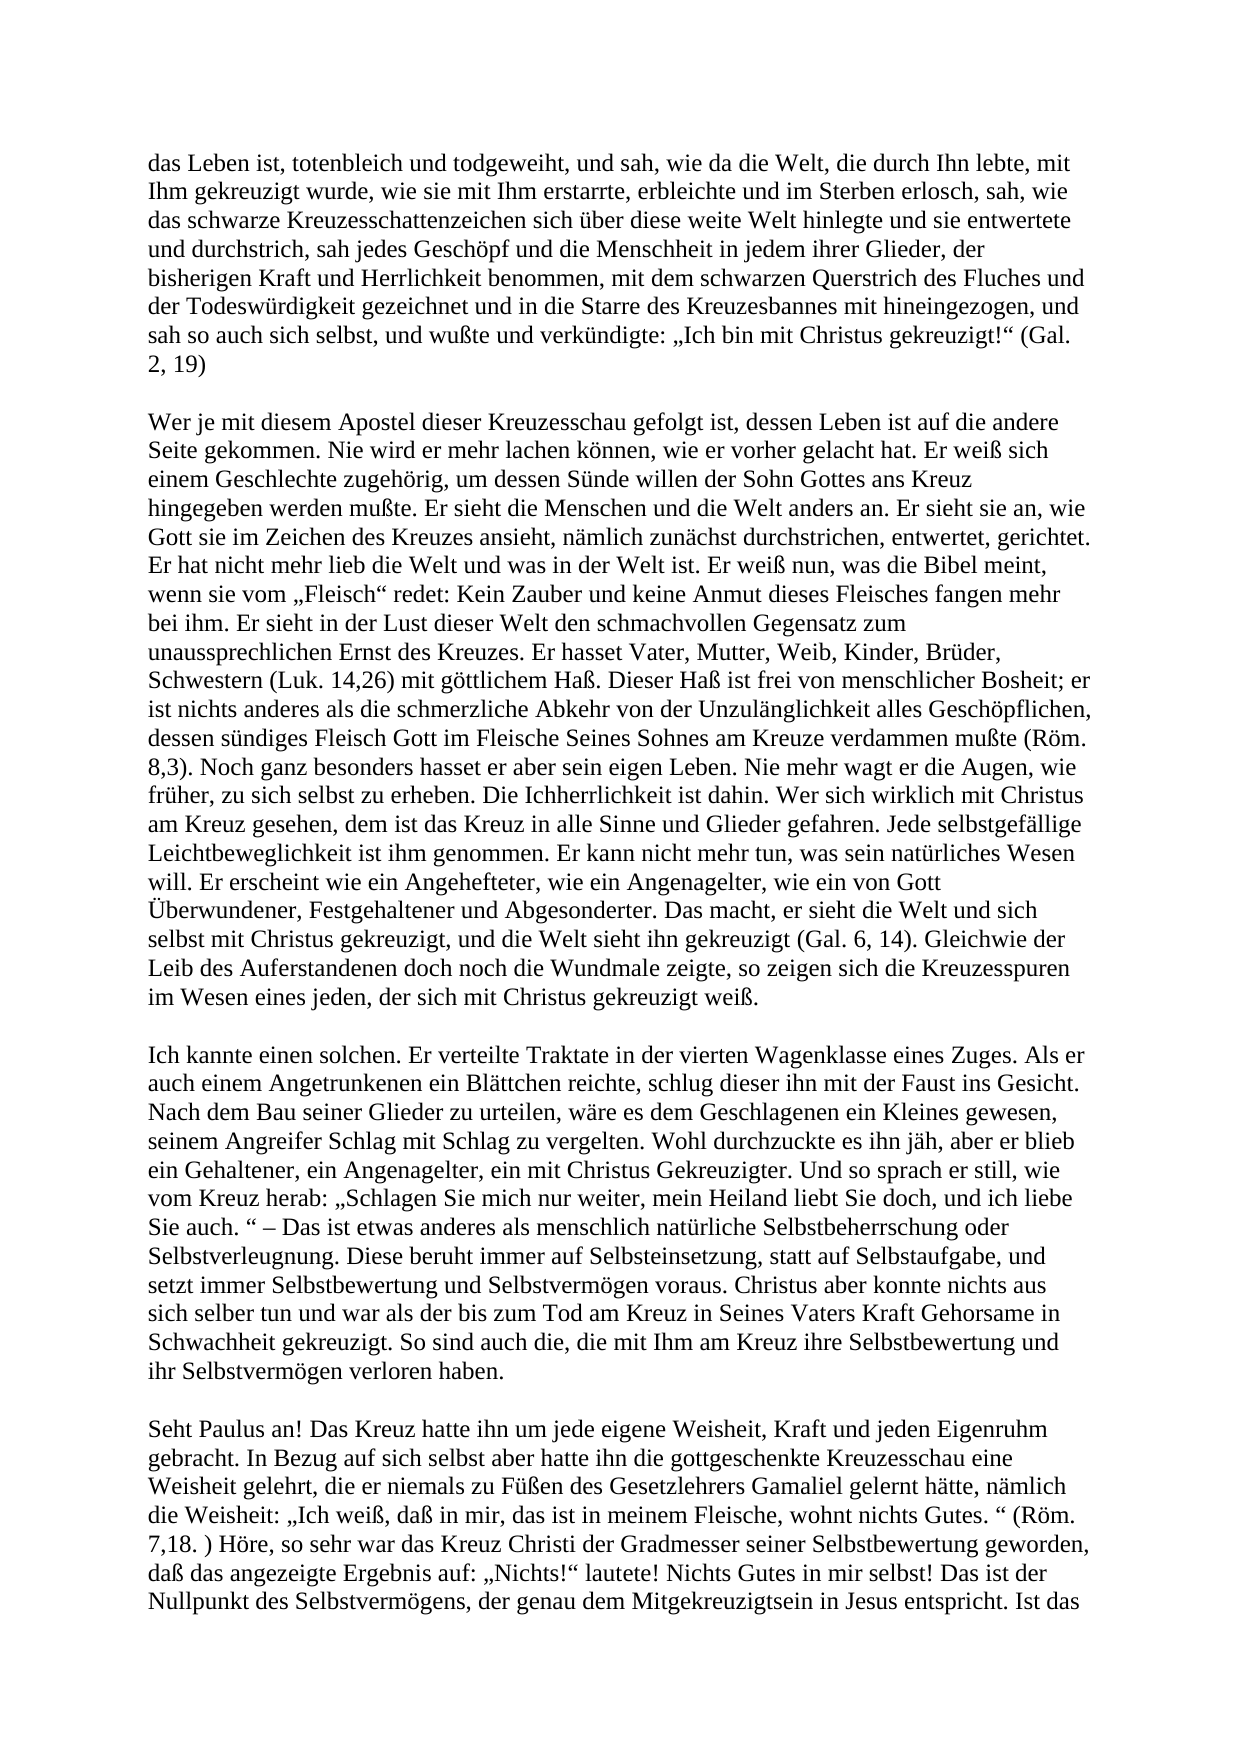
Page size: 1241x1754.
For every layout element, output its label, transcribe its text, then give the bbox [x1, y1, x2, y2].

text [148, 1414, 1093, 1615]
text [148, 148, 1093, 378]
text Ich kannte einen solchen. Er verteilte Traktate in der vierten Wagenklasse eines Zuges. Als er auch einem Angetrunkenen ein Blättchen reichte, schlug dieser ihn mit der Faust ins Gesicht. Nach dem Bau seiner Glieder zu urteilen, wäre es dem Geschlagenen ein Kleines gewesen, seinem Angreifer Schlag mit Schlag zu vergelten. Wohl durchzuckte es ihn jäh, aber er blieb ein Gehaltener, ein Angenagelter, ein mit Christus Gekreuzigter. Und so sprach er still, wie vom Kreuz herab: „Schlagen Sie mich nur weiter, mein Heiland liebt Sie doch, und ich liebe Sie auch. “ ‒ Das ist etwas anderes als menschlich natürliche Selbstbeherrschung oder Selbstverleugnung. Diese beruht immer auf Selbsteinsetzung, statt auf Selbstaufgabe, und setzt immer Selbstbewertung und Selbstvermögen voraus. Christus aber konnte nichts aus sich selber tun und war als der bis zum Tod am Kreuz in Seines Vaters Kraft Gehorsame in Schwachheit gekreuzigt. So sind auch die, die mit Ihm am Kreuz ihre Selbstbewertung und ihr Selbstvermögen verloren haben. [148, 1040, 1093, 1385]
text Wer je mit diesem Apostel dieser Kreuzesschau gefolgt ist, dessen Leben ist auf die andere Seite gekommen. Nie wird er mehr lachen können, wie er vorher gelacht hat. Er weiß sich einem Geschlechte zugehörig, um dessen Sünde willen der Sohn Gottes ans Kreuz hingegeben werden mußte. Er sieht die Menschen und die Welt anders an. Er sieht sie an, wie Gott sie im Zeichen des Kreuzes ansieht, nämlich zunächst durchstrichen, entwertet, gerichtet. Er hat nicht mehr lieb die Welt und was in der Welt ist. Er weiß nun, was die Bibel meint, wenn sie vom „Fleisch“ redet: Kein Zauber und keine Anmut dieses Fleisches fangen mehr bei ihm. Er sieht in der Lust dieser Welt den schmachvollen Gegensatz zum unaussprechlichen Ernst des Kreuzes. Er hasset Vater, Mutter, Weib, Kinder, Brüder, Schwestern (Luk. 14,26) mit göttlichem Haß. Dieser Haß ist frei von menschlicher Bosheit; er ist nichts anderes als die schmerzliche Abkehr von der Unzulänglichkeit alles Geschöpflichen, dessen sündiges Fleisch Gott im Fleische Seines Sohnes am Kreuze verdammen mußte (Röm. 8,3). Noch ganz besonders hasset er aber sein eigen Leben. Nie mehr wagt er die Augen, wie früher, zu sich selbst zu erheben. Die Ichherrlichkeit ist dahin. Wer sich wirklich mit Christus am Kreuz gesehen, dem ist das Kreuz in alle Sinne und Glieder gefahren. Jede selbstgefällige Leichtbeweglichkeit ist ihm genommen. Er kann nicht mehr tun, was sein natürliches Wesen will. Er erscheint wie ein Angehefteter, wie ein Angenagelter, wie ein von Gott Überwundener, Festgehaltener und Abgesonderter. Das macht, er sieht die Welt und sich selbst mit Christus gekreuzigt, und die Welt sieht ihn gekreuzigt (Gal. 6, 14). Gleichwie der Leib des Auferstandenen doch noch die Wundmale zeigte, so zeigen sich die Kreuzesspuren im Wesen eines jeden, der sich mit Christus gekreuzigt weiß. [148, 407, 1093, 1011]
